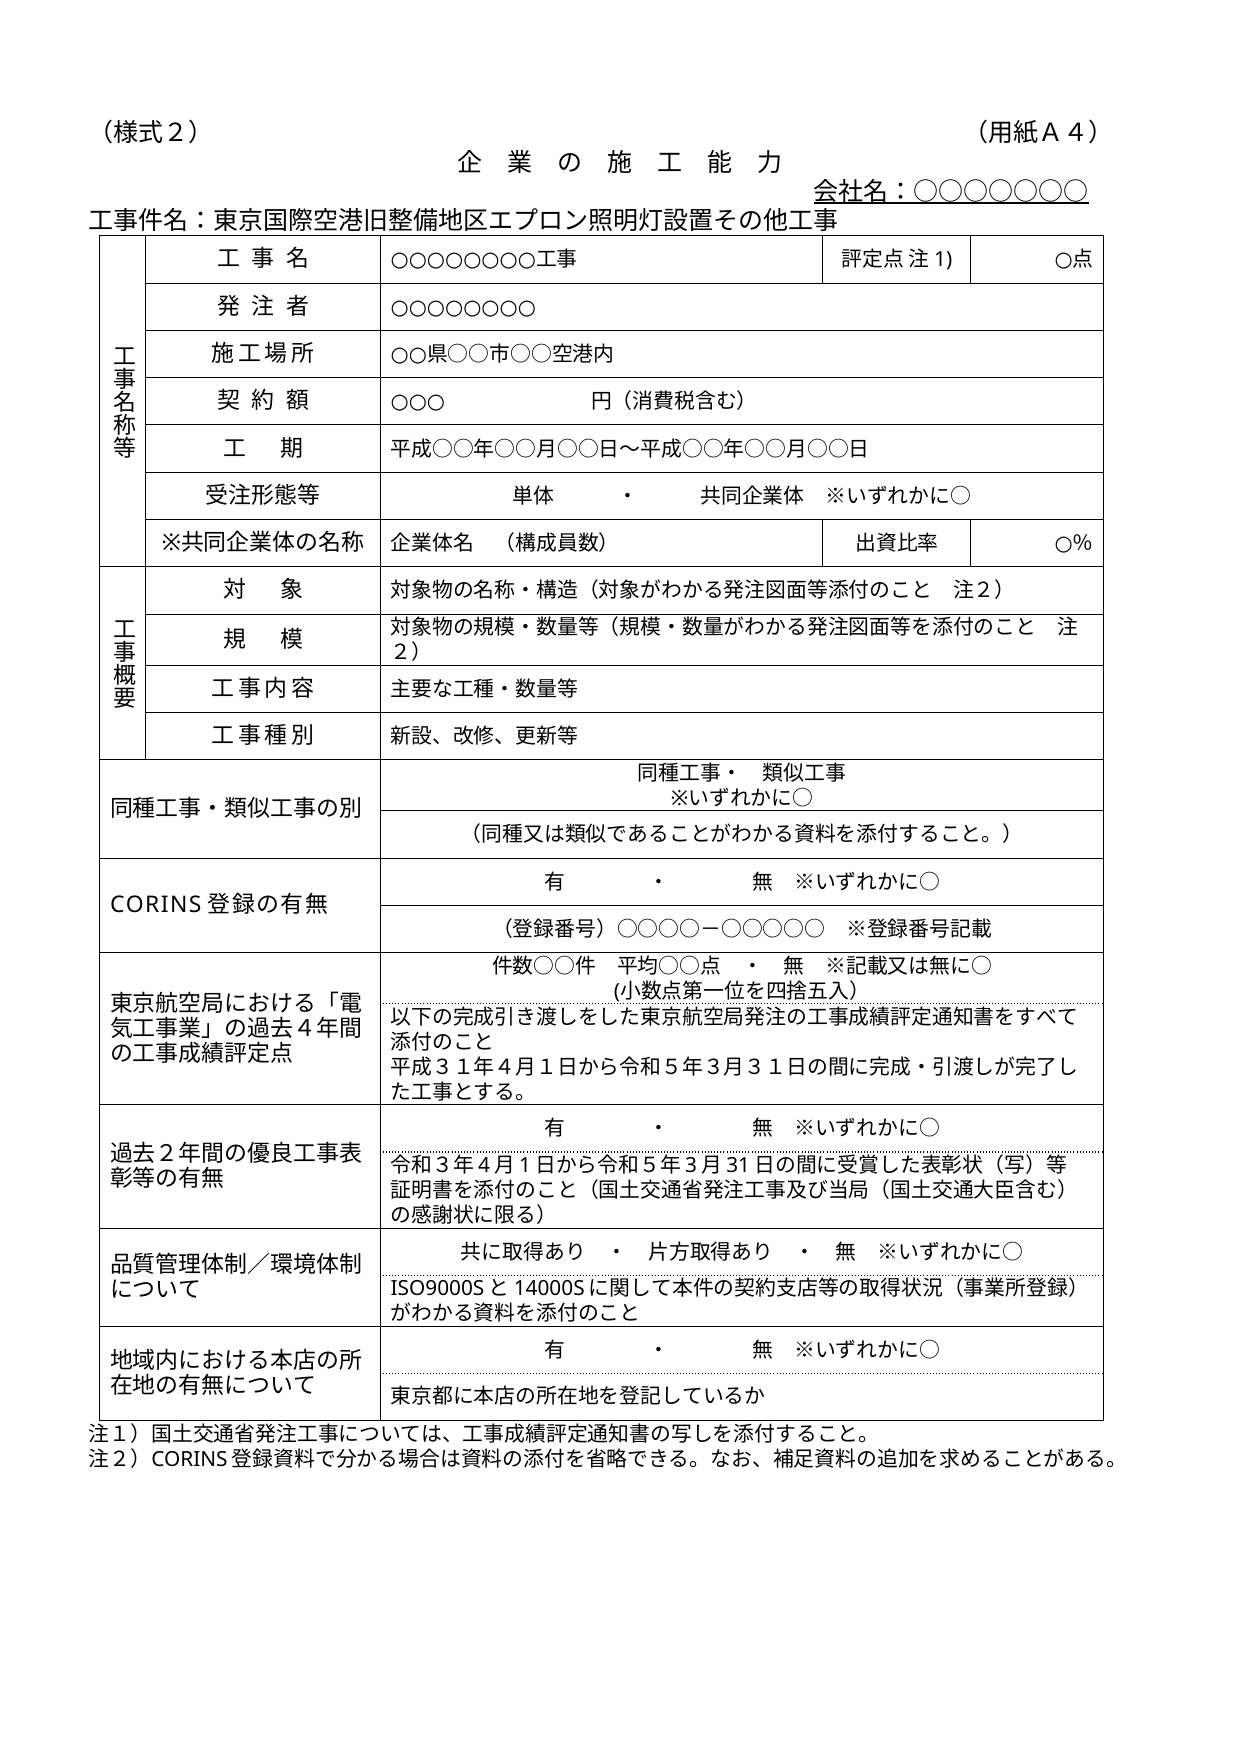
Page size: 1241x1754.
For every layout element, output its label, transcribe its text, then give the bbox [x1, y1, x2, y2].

table_cell 工事内容 [146, 666, 380, 712]
table_cell 平成○○年○○月○○日～平成○○年○○月○○日 [381, 425, 1103, 472]
table_cell ○％ [971, 520, 1103, 566]
table_cell 施工場所 [146, 331, 380, 377]
table_cell 工事概要 [100, 567, 145, 759]
table_cell 令和３年4月1日から令和５年3月31日の間に受賞した表彰状（写）等 証明書を添付のこと（国土交通省発注工事及び当局（国土交通大臣含む）の感謝状に限る） [381, 1151, 1103, 1227]
table_cell 企業体名 （構成員数） [381, 520, 822, 566]
table_cell （同種又は類似であることがわかる資料を添付すること。） [381, 811, 1103, 857]
table_cell 対象物の名称・構造（対象がわかる発注図面等添付のこと 注２） [381, 567, 1103, 613]
text （様式２） （用紙Ａ４） [89, 118, 1152, 148]
table_cell 地域内における本店の所在地の有無について [100, 1327, 380, 1420]
table_cell 対象物の規模・数量等（規模・数量がわかる発注図面等を添付のこと 注２） [381, 615, 1103, 664]
table_cell 受注形態等 [146, 473, 380, 519]
table_cell 以下の完成引き渡しをした東京航空局発注の工事成績評定通知書をすべて添付のこと 平成３１年４月１日から令和５年３月３１日の間に完成・引渡しが完了した工事とする。 [381, 1003, 1103, 1104]
table_cell ○○○○○○○○ [381, 284, 1103, 330]
table_cell 同種工事・ 類似工事 ※いずれかに○ [381, 760, 1103, 810]
table_cell 件数○○件 平均○○点 ・ 無 ※記載又は無に○ (小数点第一位を四捨五入） [381, 953, 1103, 1003]
table_header 工事名称等 [100, 236, 145, 566]
table_cell 東京航空局における「電気工事業」の過去４年間の工事成績評定点 [100, 953, 380, 1104]
text 企 業 の 施 工 能 力 [89, 148, 1152, 177]
text 会社名：○○○○○○○ [89, 177, 1152, 206]
table_cell 対象 [146, 567, 380, 613]
table_header 評定点 注1) [823, 236, 970, 282]
table_cell 同種工事・類似工事の別 [100, 760, 380, 857]
table_header ○○○○○○○○工事 [381, 236, 822, 282]
table_cell 契約額 [146, 378, 380, 424]
table_header 工事名 [146, 236, 380, 282]
table_cell 規模 [146, 615, 380, 664]
text 注１）国土交通省発注工事については、工事成績評定通知書の写しを添付すること。 [89, 1421, 1152, 1446]
text 注２）CORINS登録資料で分かる場合は資料の添付を省略できる。なお、補足資料の追加を求めることがある。 [89, 1446, 1152, 1471]
table_header ○点 [971, 236, 1103, 282]
table_cell （登録番号）○○○○－○○○○○ ※登録番号記載 [381, 906, 1103, 952]
table_cell CORINS登録の有無 [100, 859, 380, 952]
table_cell 品質管理体制／環境体制について [100, 1229, 380, 1326]
table_cell ※共同企業体の名称 [146, 520, 380, 566]
table_cell 単体 ・ 共同企業体 ※いずれかに○ [381, 473, 1103, 519]
table_cell 有 ・ 無 ※いずれかに○ [381, 859, 1103, 905]
text 工事件名：東京国際空港旧整備地区エプロン照明灯設置その他工事 [89, 206, 1152, 235]
table_cell 出資比率 [823, 520, 970, 566]
table_cell 工事種別 [146, 713, 380, 759]
table_cell 共に取得あり ・ 片方取得あり ・ 無 ※いずれかに○ [381, 1229, 1103, 1275]
table_cell 新設、改修、更新等 [381, 713, 1103, 759]
table_cell ○○県○○市○○空港内 [381, 331, 1103, 377]
table_cell 有 ・ 無 ※いずれかに○ [381, 1327, 1103, 1373]
table_cell ○○○ 円（消費税含む） [381, 378, 1103, 424]
table_cell 主要な工種・数量等 [381, 666, 1103, 712]
table_cell 有 ・ 無 ※いずれかに○ [381, 1105, 1103, 1151]
table_cell 発注者 [146, 284, 380, 330]
table_cell 過去２年間の優良工事表彰等の有無 [100, 1105, 380, 1227]
table_cell 工期 [146, 425, 380, 472]
table_cell 東京都に本店の所在地を登記しているか [381, 1373, 1103, 1420]
table_cell ISO9000Sと14000Sに関して本件の契約支店等の取得状況（事業所登録）がわかる資料を添付のこと [381, 1275, 1103, 1326]
